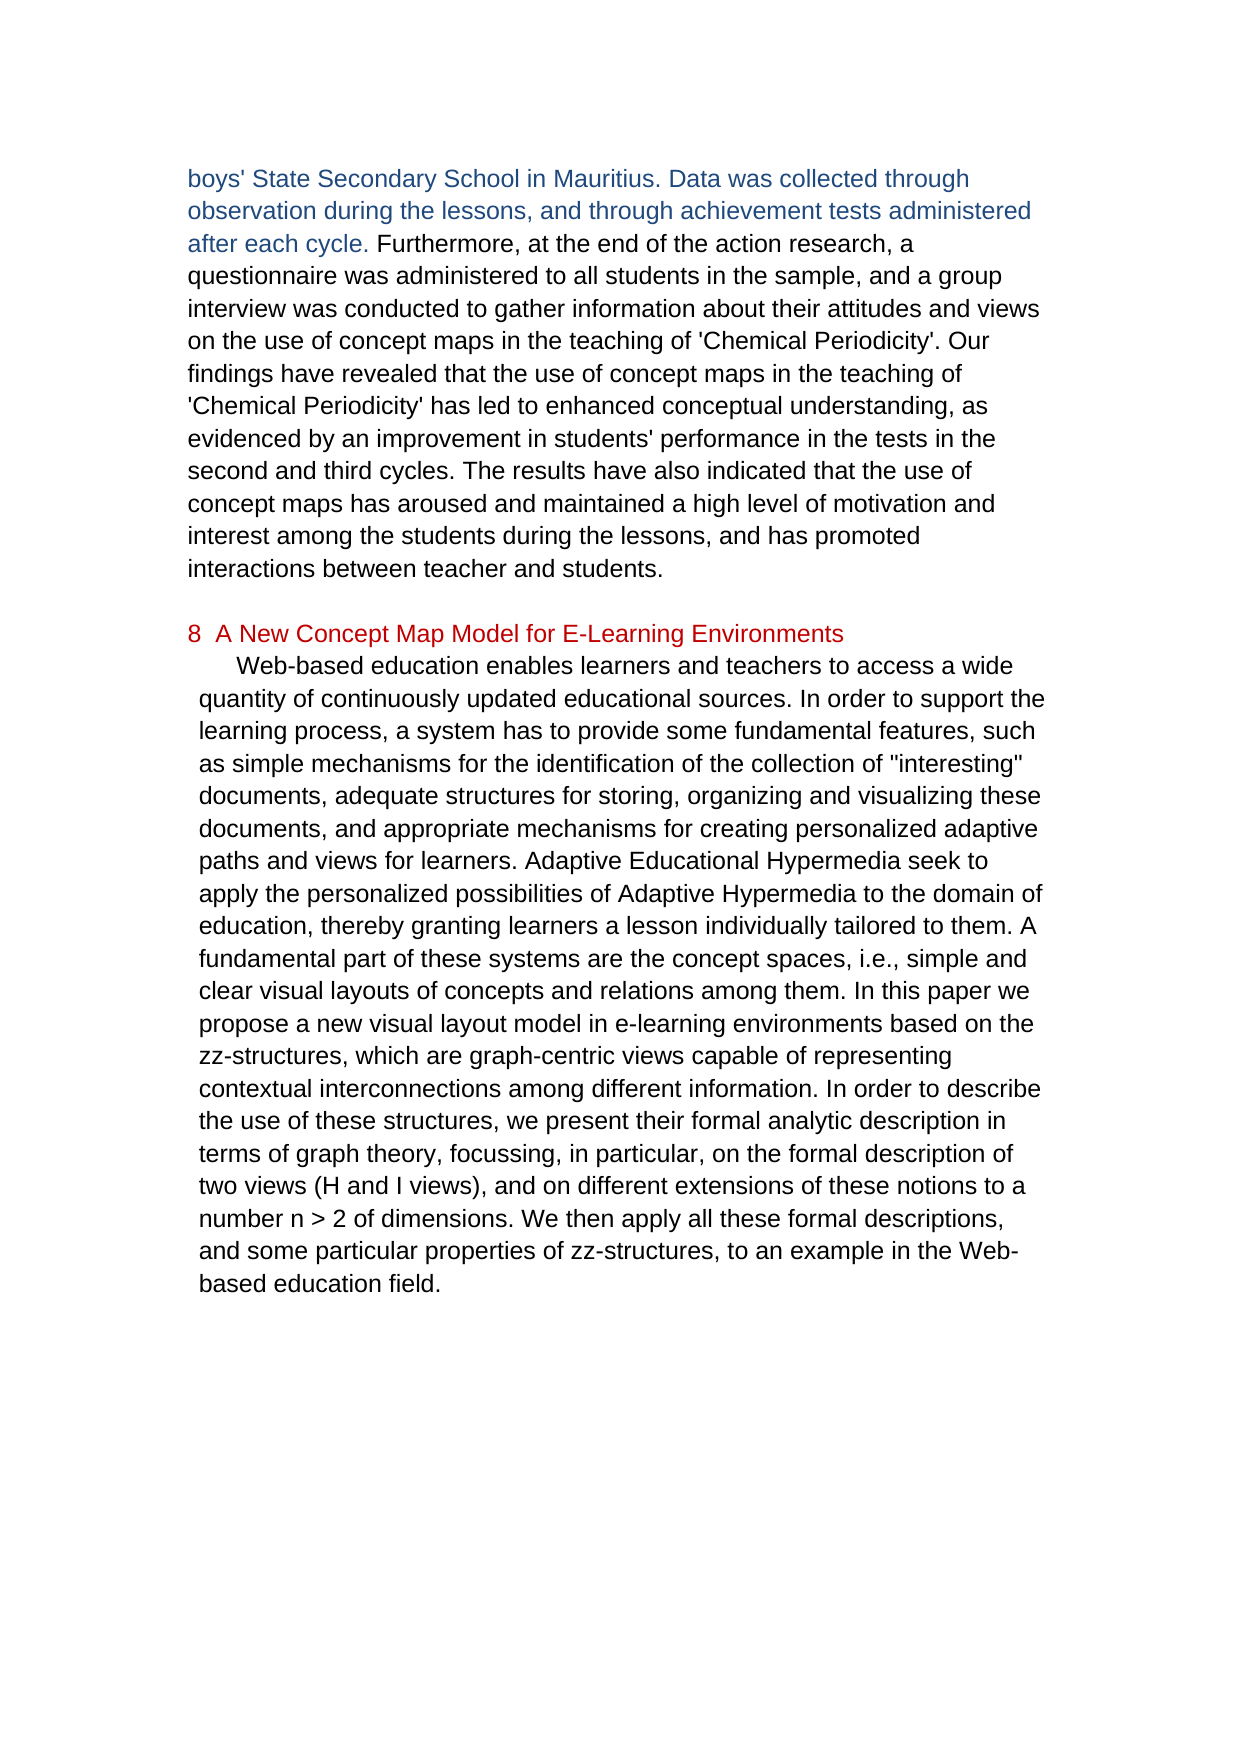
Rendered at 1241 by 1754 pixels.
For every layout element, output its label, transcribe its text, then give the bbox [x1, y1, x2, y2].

text Web-based education enables learners and teachers to access a wide quantity of continuously updated educational sources. In order to support the learning process, a system has to provide some fundamental features, such as simple mechanisms for the identification of the collection of "interesting" documents, adequate structures for storing, organizing and visualizing these documents, and appropriate mechanisms for creating personalized adaptive paths and views for learners. Adaptive Educational Hypermedia seek to apply the personalized possibilities of Adaptive Hypermedia to the domain of education, thereby granting learners a lesson individually tailored to them. A fundamental part of these systems are the concept spaces, i.e., simple and clear visual layouts of concepts and relations among them. In this paper we propose a new visual layout model in e-learning environments based on the zz-structures, which are graph-centric views capable of representing contextual interconnections among different information. In order to describe the use of these structures, we present their formal analytic description in terms of graph theory, focussing, in particular, on the formal description of two views (H and I views), and on different extensions of these notions to a number n > 2 of dimensions. We then apply all these formal descriptions, and some particular properties of zz-structures, to an example in the Web-based education field. [198, 649, 1053, 1299]
text 8 A New Concept Map Model for E-Learning Environments [187, 617, 1053, 649]
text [187, 162, 1053, 584]
